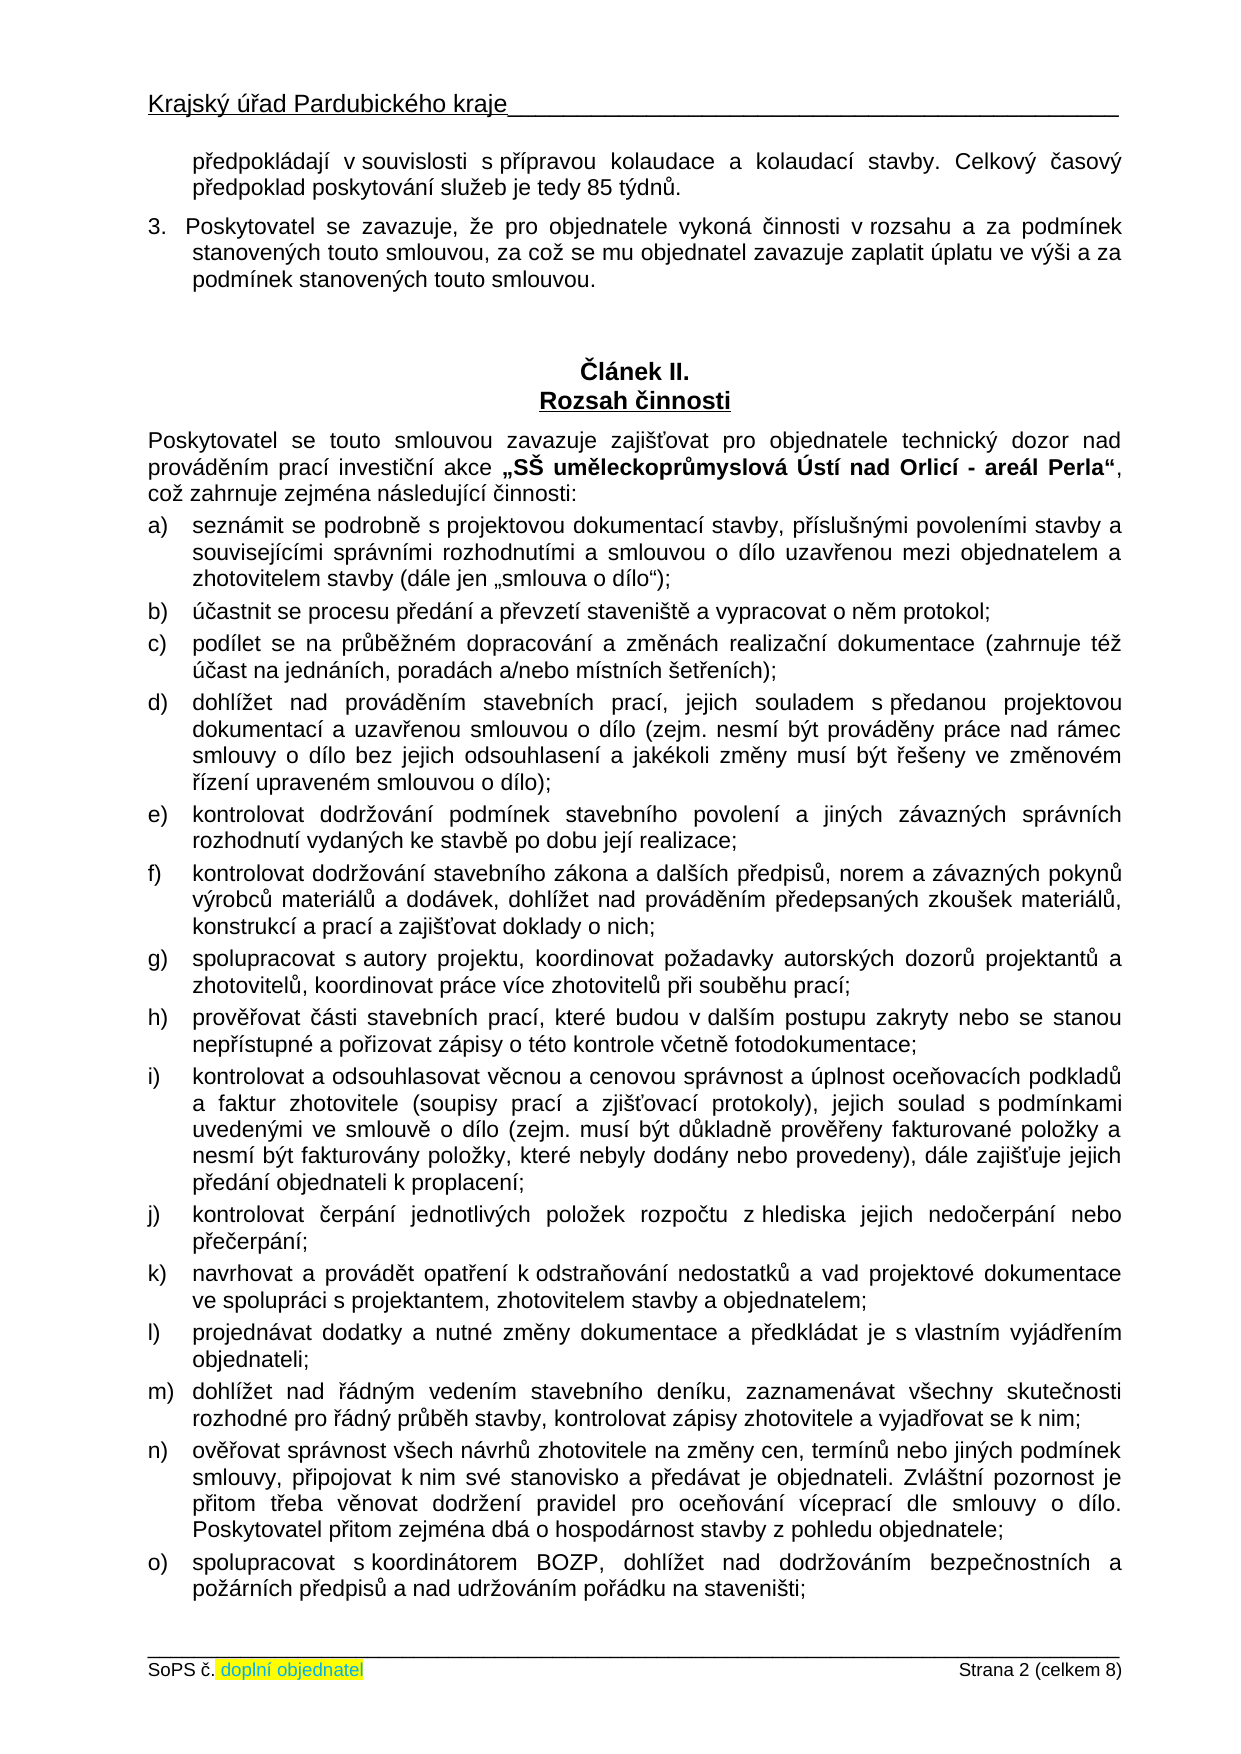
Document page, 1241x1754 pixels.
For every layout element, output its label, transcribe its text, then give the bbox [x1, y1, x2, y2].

list seznámit se podrobně s projektovou dokumentací stavby, příslušnými povoleními stavby a souvisejícími správními rozhodnutími a smlouvou o dílo uzavřenou mezi objednatelem a zhotovitelem stavby (dále jen „smlouva o dílo“); [148, 512, 1122, 592]
list kontrolovat čerpání jednotlivých položek rozpočtu z hlediska jejich nedočerpání nebo přečerpání; [148, 1201, 1122, 1254]
list Poskytovatel se zavazuje, že pro objednatele vykoná činnosti v rozsahu a za podmínek stanovených touto smlouvou, za což se mu objednatel zavazuje zaplatit úplatu ve výši a za podmínek stanovených touto smlouvou. [148, 213, 1122, 292]
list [148, 148, 1122, 200]
list dohlížet nad prováděním stavebních prací, jejich souladem s předanou projektovou dokumentací a uzavřenou smlouvou o dílo (zejm. nesmí být prováděny práce nad rámec smlouvy o dílo bez jejich odsouhlasení a jakékoli změny musí být řešeny ve změnovém řízení upraveném smlouvou o dílo); [148, 689, 1122, 795]
list účastnit se procesu předání a převzetí staveniště a vypracovat o něm protokol; [148, 598, 1122, 624]
list ověřovat správnost všech návrhů zhotovitele na změny cen, termínů nebo jiných podmínek smlouvy, připojovat k nim své stanovisko a předávat je objednateli. Zvláštní pozornost je přitom třeba věnovat dodržení pravidel pro oceňování víceprací dle smlouvy o dílo. Poskytovatel přitom zejména dbá o hospodárnost stavby z pohledu objednatele; [148, 1437, 1122, 1542]
list navrhovat a provádět opatření k odstraňování nedostatků a vad projektové dokumentace ve spolupráci s projektantem, zhotovitelem stavby a objednatelem; [148, 1260, 1122, 1313]
list kontrolovat dodržování podmínek stavebního povolení a jiných závazných správních rozhodnutí vydaných ke stavbě po dobu její realizace; [148, 801, 1122, 854]
text Poskytovatel se touto smlouvou zavazuje zajišťovat pro objednatele technický dozor nad prováděním prací investiční akce „SŠ uměleckoprůmyslová Ústí nad Orlicí - areál Perla“, což zahrnuje zejména následující činnosti: [148, 427, 1122, 506]
list dohlížet nad řádným vedením stavebního deníku, zaznamenávat všechny skutečnosti rozhodné pro řádný průběh stavby, kontrolovat zápisy zhotovitele a vyjadřovat se k nim; [148, 1378, 1122, 1431]
list prověřovat části stavebních prací, které budou v dalším postupu zakryty nebo se stanou nepřístupné a pořizovat zápisy o této kontrole včetně fotodokumentace; [148, 1004, 1122, 1057]
list kontrolovat dodržování stavebního zákona a dalších předpisů, norem a závazných pokynů výrobců materiálů a dodávek, dohlížet nad prováděním předepsaných zkoušek materiálů, konstrukcí a prací a zajišťovat doklady o nich; [148, 860, 1122, 939]
list podílet se na průběžném dopracování a změnách realizační dokumentace (zahrnuje též účast na jednáních, poradách a/nebo místních šetřeních); [148, 630, 1122, 683]
subtitle Článek II. [148, 357, 1122, 386]
list projednávat dodatky a nutné změny dokumentace a předkládat je s vlastním vyjádřením objednateli; [148, 1319, 1122, 1372]
list kontrolovat a odsouhlasovat věcnou a cenovou správnost a úplnost oceňovacích podkladů a faktur zhotovitele (soupisy prací a zjišťovací protokoly), jejich soulad s podmínkami uvedenými ve smlouvě o dílo (zejm. musí být důkladně prověřeny fakturované položky a nesmí být fakturovány položky, které nebyly dodány nebo provedeny), dále zajišťuje jejich předání objednateli k proplacení; [148, 1063, 1122, 1195]
list spolupracovat s autory projektu, koordinovat požadavky autorských dozorů projektantů a zhotovitelů, koordinovat práce více zhotovitelů při souběhu prací; [148, 945, 1122, 998]
list spolupracovat s koordinátorem BOZP, dohlížet nad dodržováním bezpečnostních a požárních předpisů a nad udržováním pořádku na staveništi; [148, 1549, 1122, 1601]
text Rozsah činnosti [148, 386, 1122, 415]
